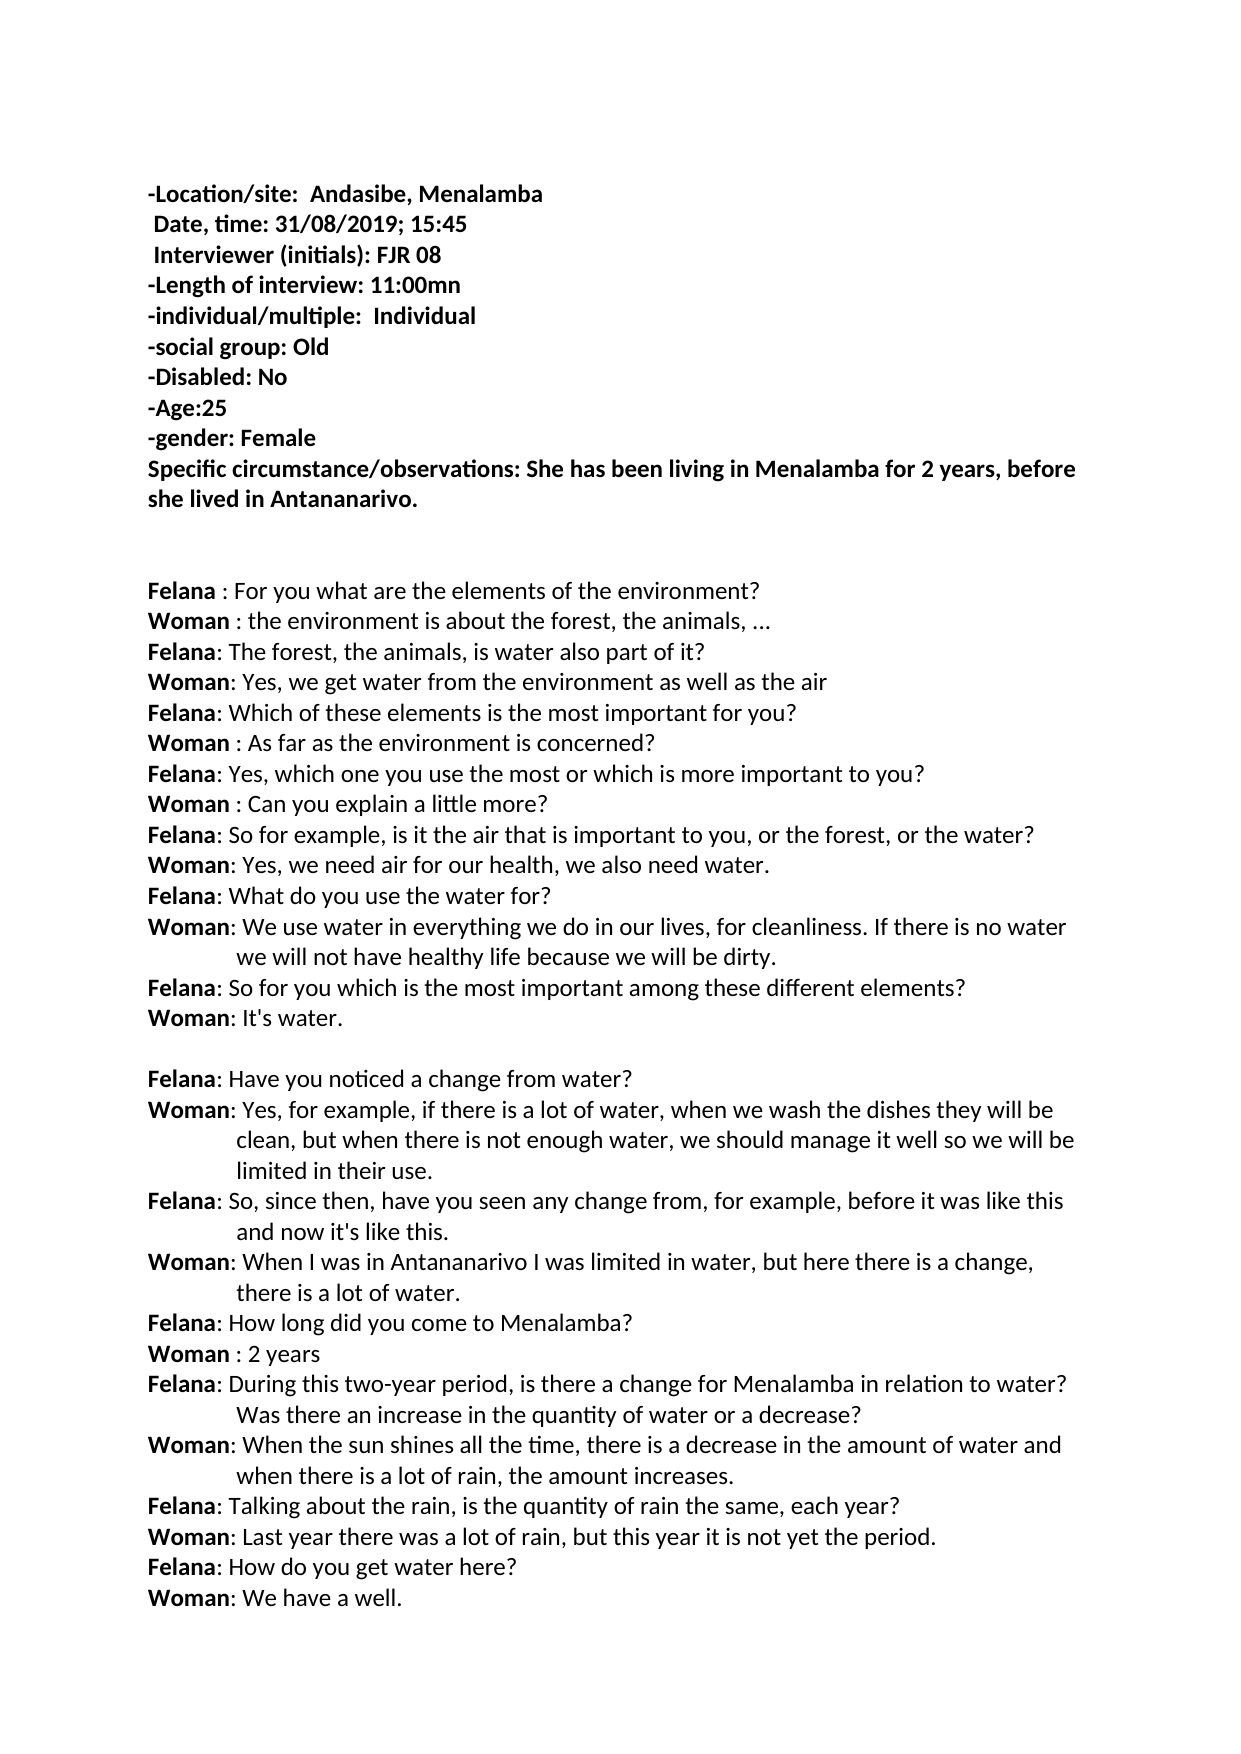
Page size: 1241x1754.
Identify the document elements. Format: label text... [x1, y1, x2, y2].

text Felana: Have you noticed a change from water? [148, 1063, 1093, 1094]
text Specific circumstance/observations: She has been living in Menalamba for 2 years, before she lived in Antananarivo. [148, 453, 1093, 514]
text Woman : the environment is about the forest, the animals, ... [148, 605, 1093, 636]
text -social group: Old [148, 331, 1093, 361]
text Woman: It's water. [148, 1002, 1093, 1033]
text Woman : Can you explain a little more? [148, 788, 1093, 819]
text Felana: So for example, is it the air that is important to you, or the forest, or the water? [148, 819, 1093, 849]
text Felana: How do you get water here? [148, 1552, 1093, 1582]
text -Location/site: Andasibe, Menalamba [148, 178, 1093, 209]
text Woman: When I was in Antananarivo I was limited in water, but here there is a change, there is a lot of water. [148, 1246, 1093, 1307]
text Felana: So for you which is the most important among these different elements? [148, 972, 1093, 1002]
text Felana: How long did you come to Menalamba? [148, 1307, 1093, 1338]
text Felana: So, since then, have you seen any change from, for example, before it was like this and now it's like this. [148, 1185, 1093, 1246]
text -Disabled: No [148, 361, 1093, 392]
text Woman: Yes, we get water from the environment as well as the air [148, 666, 1093, 697]
text Felana: What do you use the water for? [148, 880, 1093, 911]
text -individual/multiple: Individual [148, 300, 1093, 331]
text Felana: Talking about the rain, is the quantity of rain the same, each year? [148, 1491, 1093, 1521]
text Woman: We have a well. [148, 1582, 1093, 1613]
text Date, time: 31/08/2019; 15:45 [148, 209, 1093, 239]
text Felana : For you what are the elements of the environment? [148, 575, 1093, 605]
text -gender: Female [148, 422, 1093, 453]
text -Age:25 [148, 392, 1093, 422]
text Woman : As far as the environment is concerned? [148, 727, 1093, 758]
text Woman: When the sun shines all the time, there is a decrease in the amount of water and when there is a lot of rain, the amount increases. [148, 1429, 1093, 1491]
text Woman : 2 years [148, 1338, 1093, 1368]
text Felana: Yes, which one you use the most or which is more important to you? [148, 758, 1093, 788]
text Felana: Which of these elements is the most important for you? [148, 697, 1093, 727]
text Woman: Yes, for example, if there is a lot of water, when we wash the dishes they will be clean, but when there is not enough water, we should manage it well so we will be limited in their use. [148, 1094, 1093, 1185]
text Interviewer (initials): FJR 08 [148, 239, 1093, 270]
text Felana: During this two-year period, is there a change for Menalamba in relation to water? Was there an increase in the quantity of water or a decrease? [148, 1368, 1093, 1429]
text Felana: The forest, the animals, is water also part of it? [148, 636, 1093, 666]
text Woman: Yes, we need air for our health, we also need water. [148, 849, 1093, 880]
text -Length of interview: 11:00mn [148, 270, 1093, 300]
text Woman: We use water in everything we do in our lives, for cleanliness. If there is no water we will not have healthy life because we will be dirty. [148, 911, 1093, 972]
text Woman: Last year there was a lot of rain, but this year it is not yet the period. [148, 1521, 1093, 1552]
